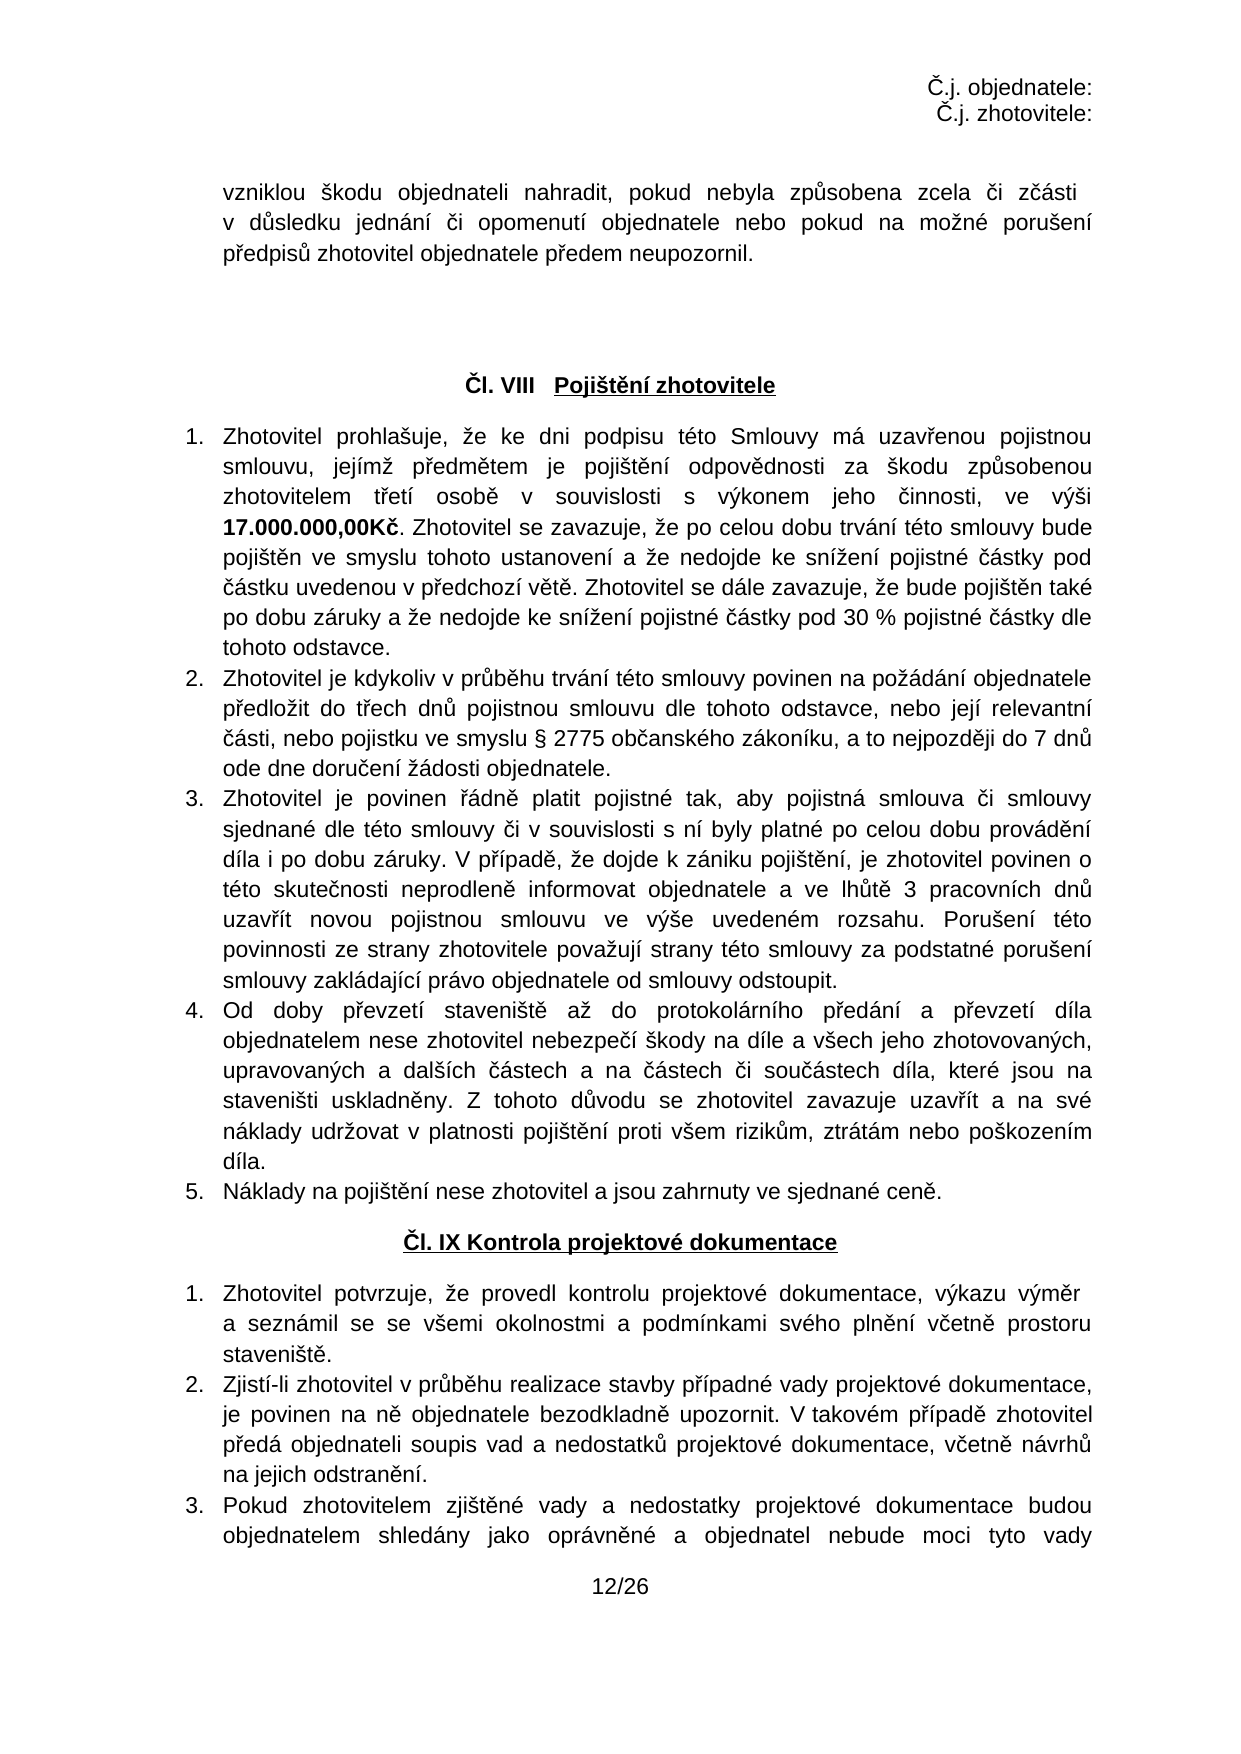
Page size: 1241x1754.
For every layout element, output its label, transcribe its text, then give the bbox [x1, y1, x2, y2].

list Náklady na pojištění nese zhotovitel a jsou zahrnuty ve sjednané ceně. [185, 1178, 1093, 1204]
list Zhotovitel prohlašuje, že ke dni podpisu této Smlouvy má uzavřenou pojistnou smlouvu, jejímž předmětem je pojištění odpovědnosti za škodu způsobenou zhotovitelem třetí osobě v souvislosti s výkonem jeho činnosti, ve výši 17.000.000,00Kč. Zhotovitel se zavazuje, že po celou dobu trvání této smlouvy bude pojištěn ve smyslu tohoto ustanovení a že nedojde ke snížení pojistné částky pod částku uvedenou v předchozí větě. Zhotovitel se dále zavazuje, že bude pojištěn také po dobu záruky a že nedojde ke snížení pojistné částky pod 30 % pojistné částky dle tohoto odstavce. [185, 423, 1093, 661]
list Zhotovitel je kdykoliv v průběhu trvání této smlouvy povinen na požádání objednatele předložit do třech dnů pojistnou smlouvu dle tohoto odstavce, nebo její relevantní části, nebo pojistku ve smyslu § 2775 občanského zákoníku, a to nejpozději do 7 dnů ode dne doručení žádosti objednatele. [185, 664, 1093, 782]
list Zhotovitel potvrzuje, že provedl kontrolu projektové dokumentace, výkazu výměr a seznámil se se všemi okolnostmi a podmínkami svého plnění včetně prostoru staveniště. [185, 1280, 1093, 1367]
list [185, 179, 1093, 266]
list Zhotovitel je povinen řádně platit pojistné tak, aby pojistná smlouva či smlouvy sjednané dle této smlouvy či v souvislosti s ní byly platné po celou dobu provádění díla i po dobu záruky. V případě, že dojde k zániku pojištění, je zhotovitel povinen o této skutečnosti neprodleně informovat objednatele a ve lhůtě 3 pracovních dnů uzavřít novou pojistnou smlouvu ve výše uvedeném rozsahu. Porušení této povinnosti ze strany zhotovitele považují strany této smlouvy za podstatné porušení smlouvy zakládající právo objednatele od smlouvy odstoupit. [185, 785, 1093, 993]
list Zjistí-li zhotovitel v průběhu realizace stavby případné vady projektové dokumentace, je povinen na ně objednatele bezodkladně upozornit. V takovém případě zhotovitel předá objednateli soupis vad a nedostatků projektové dokumentace, včetně návrhů na jejich odstranění. [185, 1371, 1093, 1488]
list Od doby převzetí staveniště až do protokolárního předání a převzetí díla objednatelem nese zhotovitel nebezpečí škody na díle a všech jeho zhotovovaných, upravovaných a dalších částech a na částech či součástech díla, které jsou na staveništi uskladněny. Z tohoto důvodu se zhotovitel zavazuje uzavřít a na své náklady udržovat v platnosti pojištění proti všem rizikům, ztrátám nebo poškozením díla. [185, 997, 1093, 1174]
text Čl. IX Kontrola projektové dokumentace [148, 1229, 1093, 1256]
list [185, 1492, 1093, 1548]
text Čl. VIII Pojištění zhotovitele [148, 372, 1093, 398]
